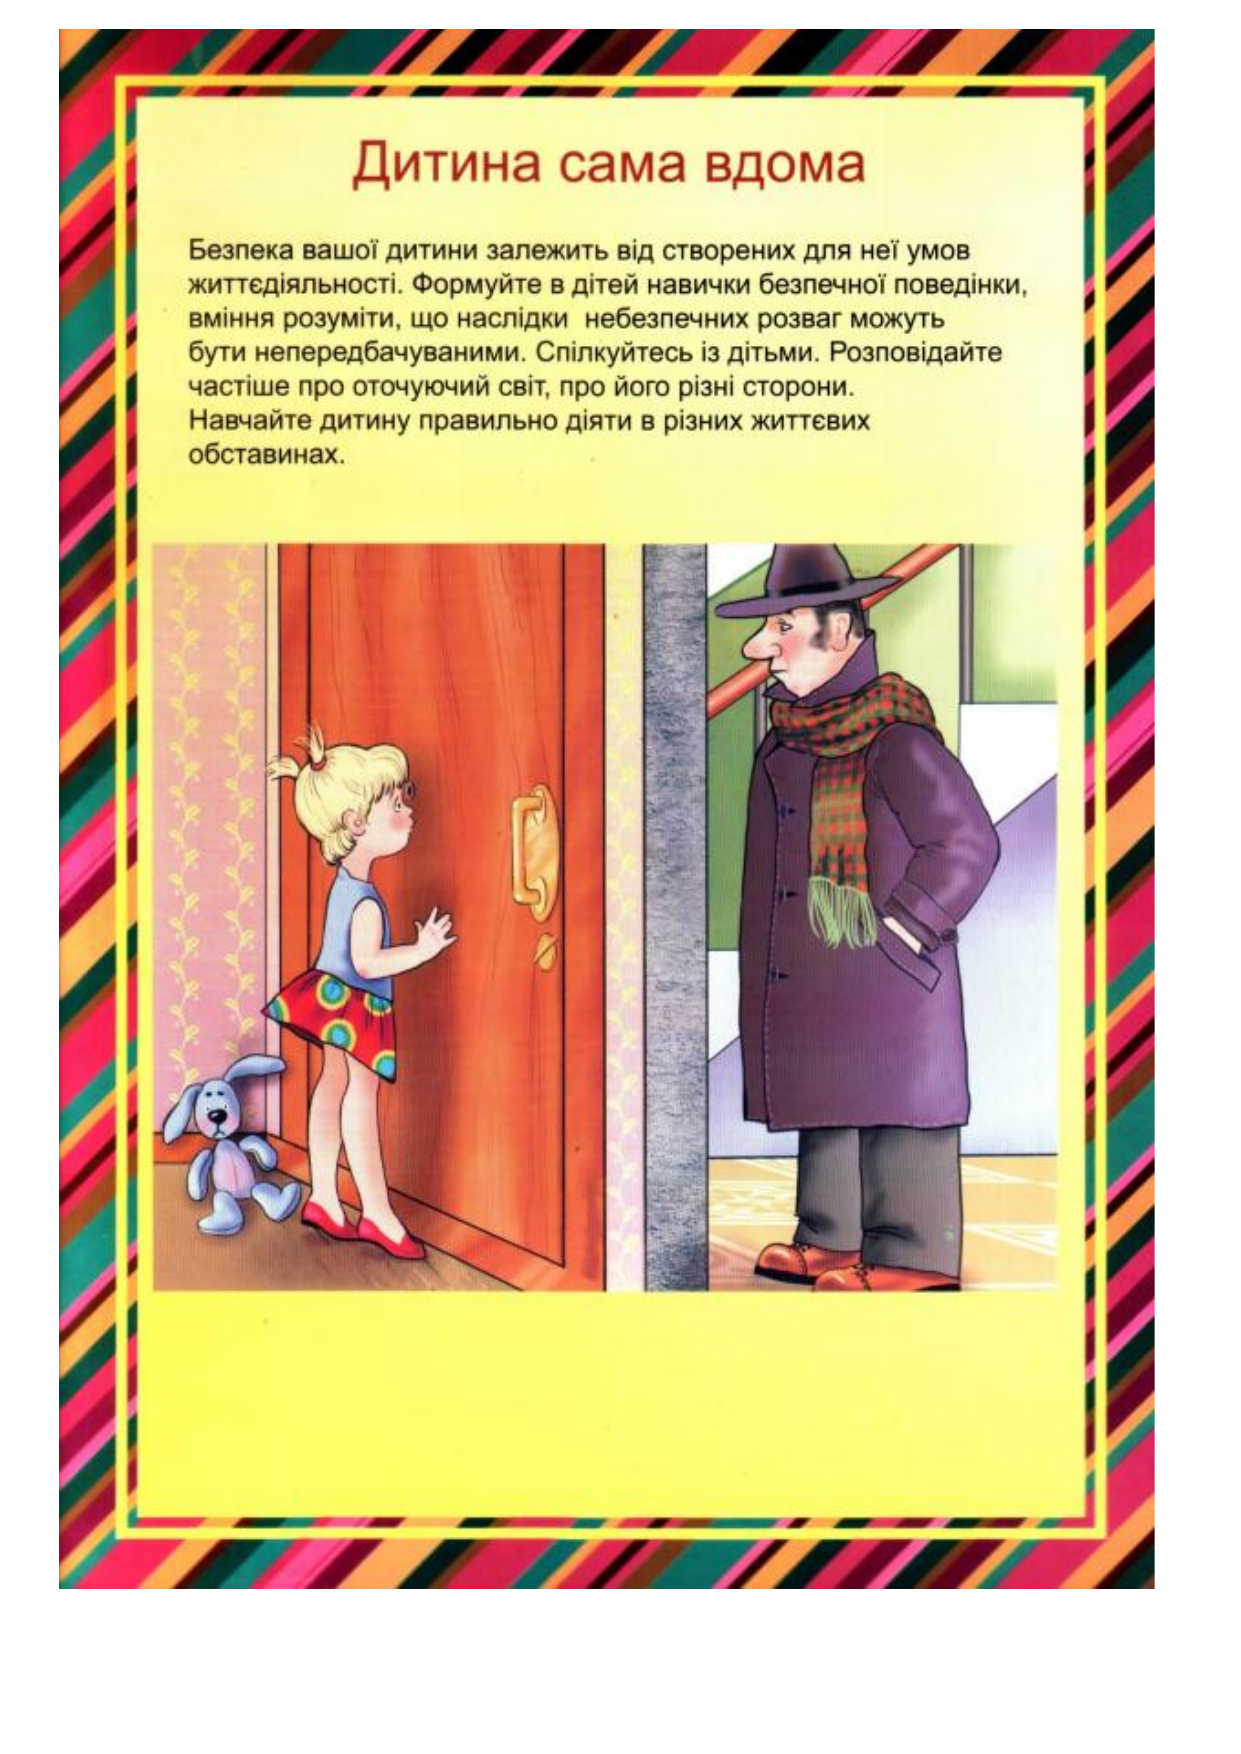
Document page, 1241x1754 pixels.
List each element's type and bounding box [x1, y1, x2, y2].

picture [59, 29, 1155, 1589]
